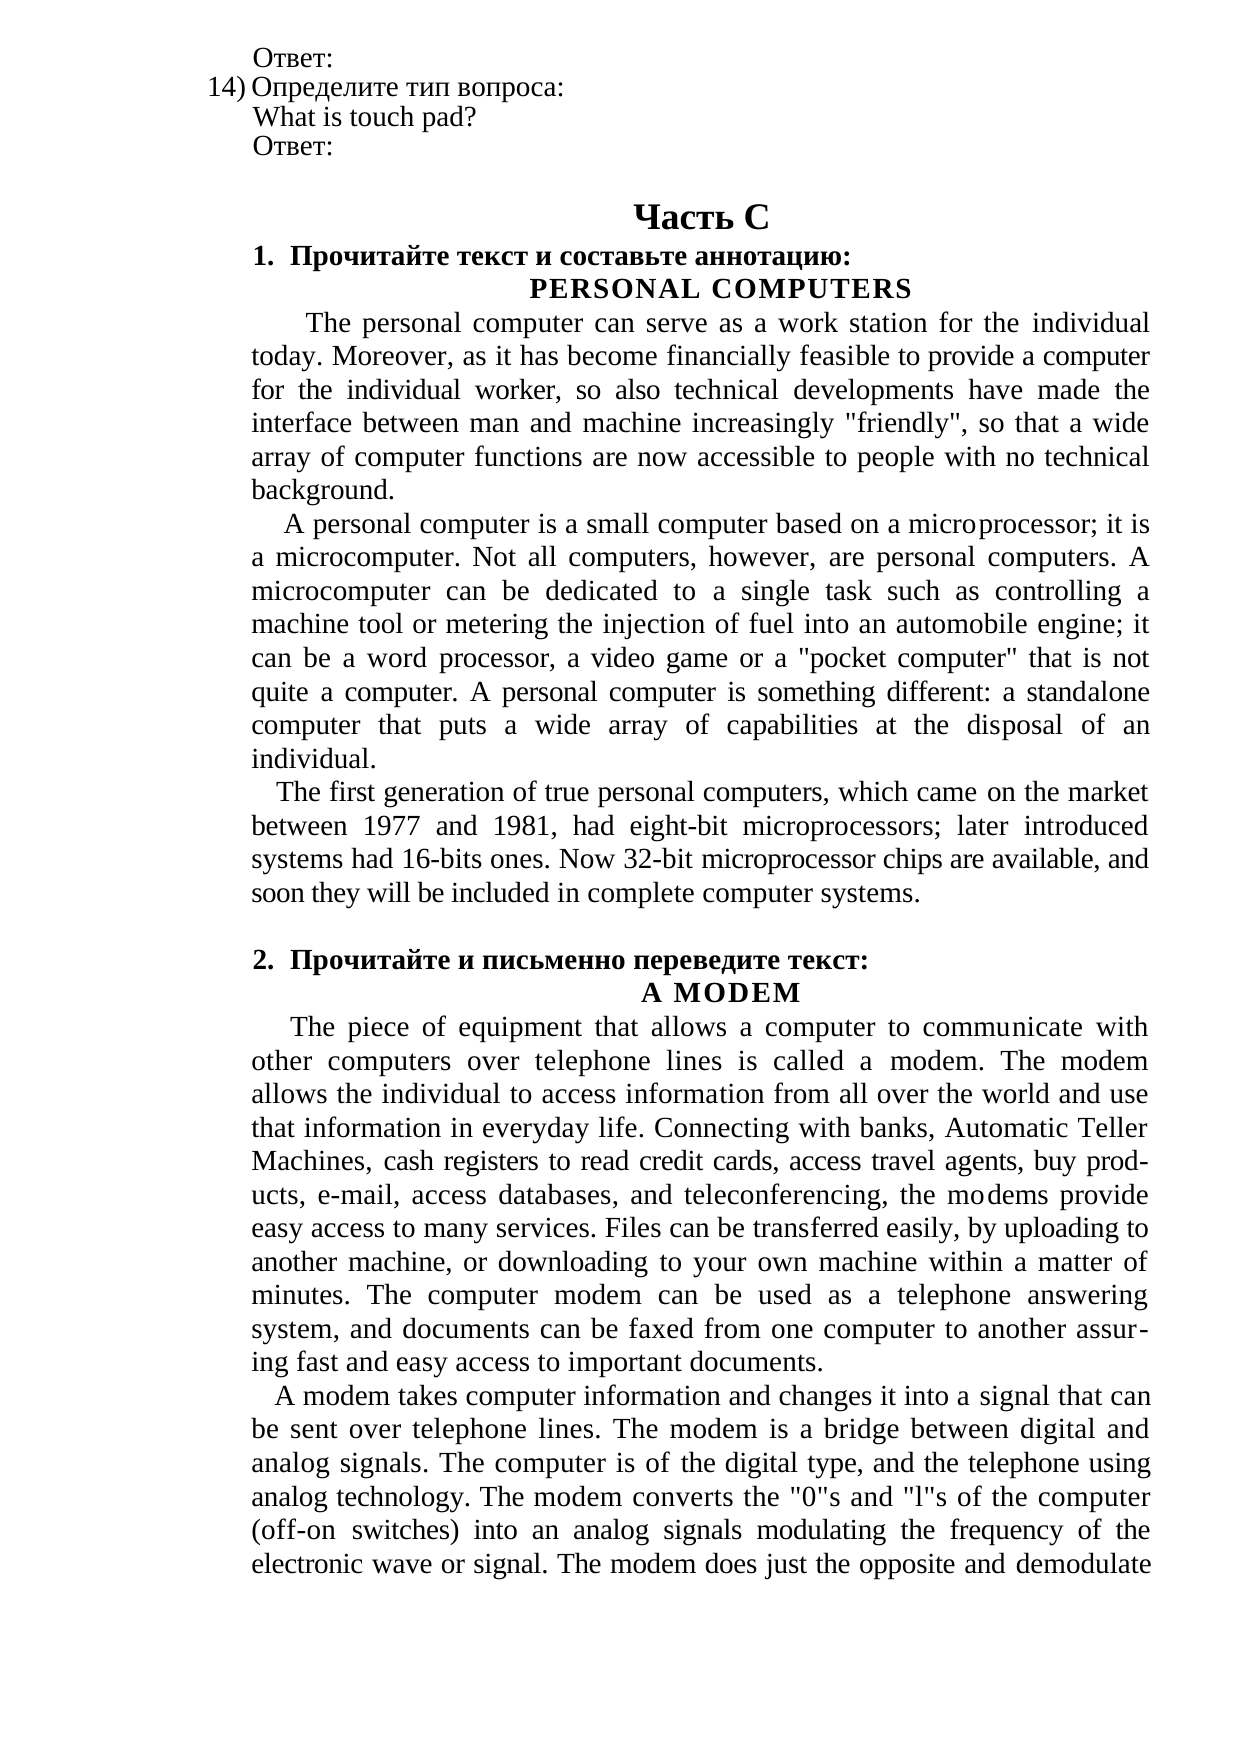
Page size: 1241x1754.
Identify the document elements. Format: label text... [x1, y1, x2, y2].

list A personal computer is a small computer based on a microprocessor; it is a microcomputer. Not all computers, however, are personal computers. A microcomputer can be dedicated to a single task such as controlling a machine tool or metering the injection of fuel into an automobile engine; it can be a word processor, a video game or a "pocket computer" that is not quite a computer. A personal computer is something different: a standalone computer that puts a wide array of capabilities at the disposal of an individual. [251, 506, 1150, 774]
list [251, 1378, 1152, 1579]
list Прочитайте текст и составьте аннотацию: [252, 238, 1152, 271]
list Определите тип вопроса: [207, 73, 1152, 103]
list The piece of equipment that allows a computer to communicate with other computers over telephone lines is called a modem. The modem allows the individual to access information from all over the world and use that information in everyday life. Connecting with banks, Automatic Teller Machines, cash registers to read credit cards, access travel agents, buy products, e-mail, access databases, and teleconferencing, the modems provide easy access to many services. Files can be transferred easily, by uploading to another machine, or downloading to your own machine within a matter of minutes. The computer modem can be used as a telephone answering system, and documents can be faxed from one computer to another assuring fast and easy access to important documents. [251, 1009, 1149, 1378]
list Прочитайте и письменно переведите текст: [252, 942, 1149, 976]
list Ответ: [252, 132, 1152, 161]
list The first generation of true personal computers, which came on the market between 1977 and 1981, had eight-bit microprocessors; later introduced systems had 16-bits ones. Now 32-bit microprocessor chips are available, and soon they will be included in complete computer systems. [251, 774, 1149, 908]
list Ответ: [252, 44, 1152, 73]
list A MODEM [290, 976, 1152, 1009]
list What is touch pad? [252, 103, 1152, 132]
list PERSONAL COMPUTERS [290, 271, 1152, 305]
list Часть С [252, 194, 1152, 238]
list The personal computer can serve as a work station for the individual today. Moreover, as it has become financially feasible to provide a computer for the individual worker, so also technical developments have made the interface between man and machine increasingly "friendly", so that a wide array of computer functions are now accessible to people with no technical background. [251, 305, 1150, 506]
